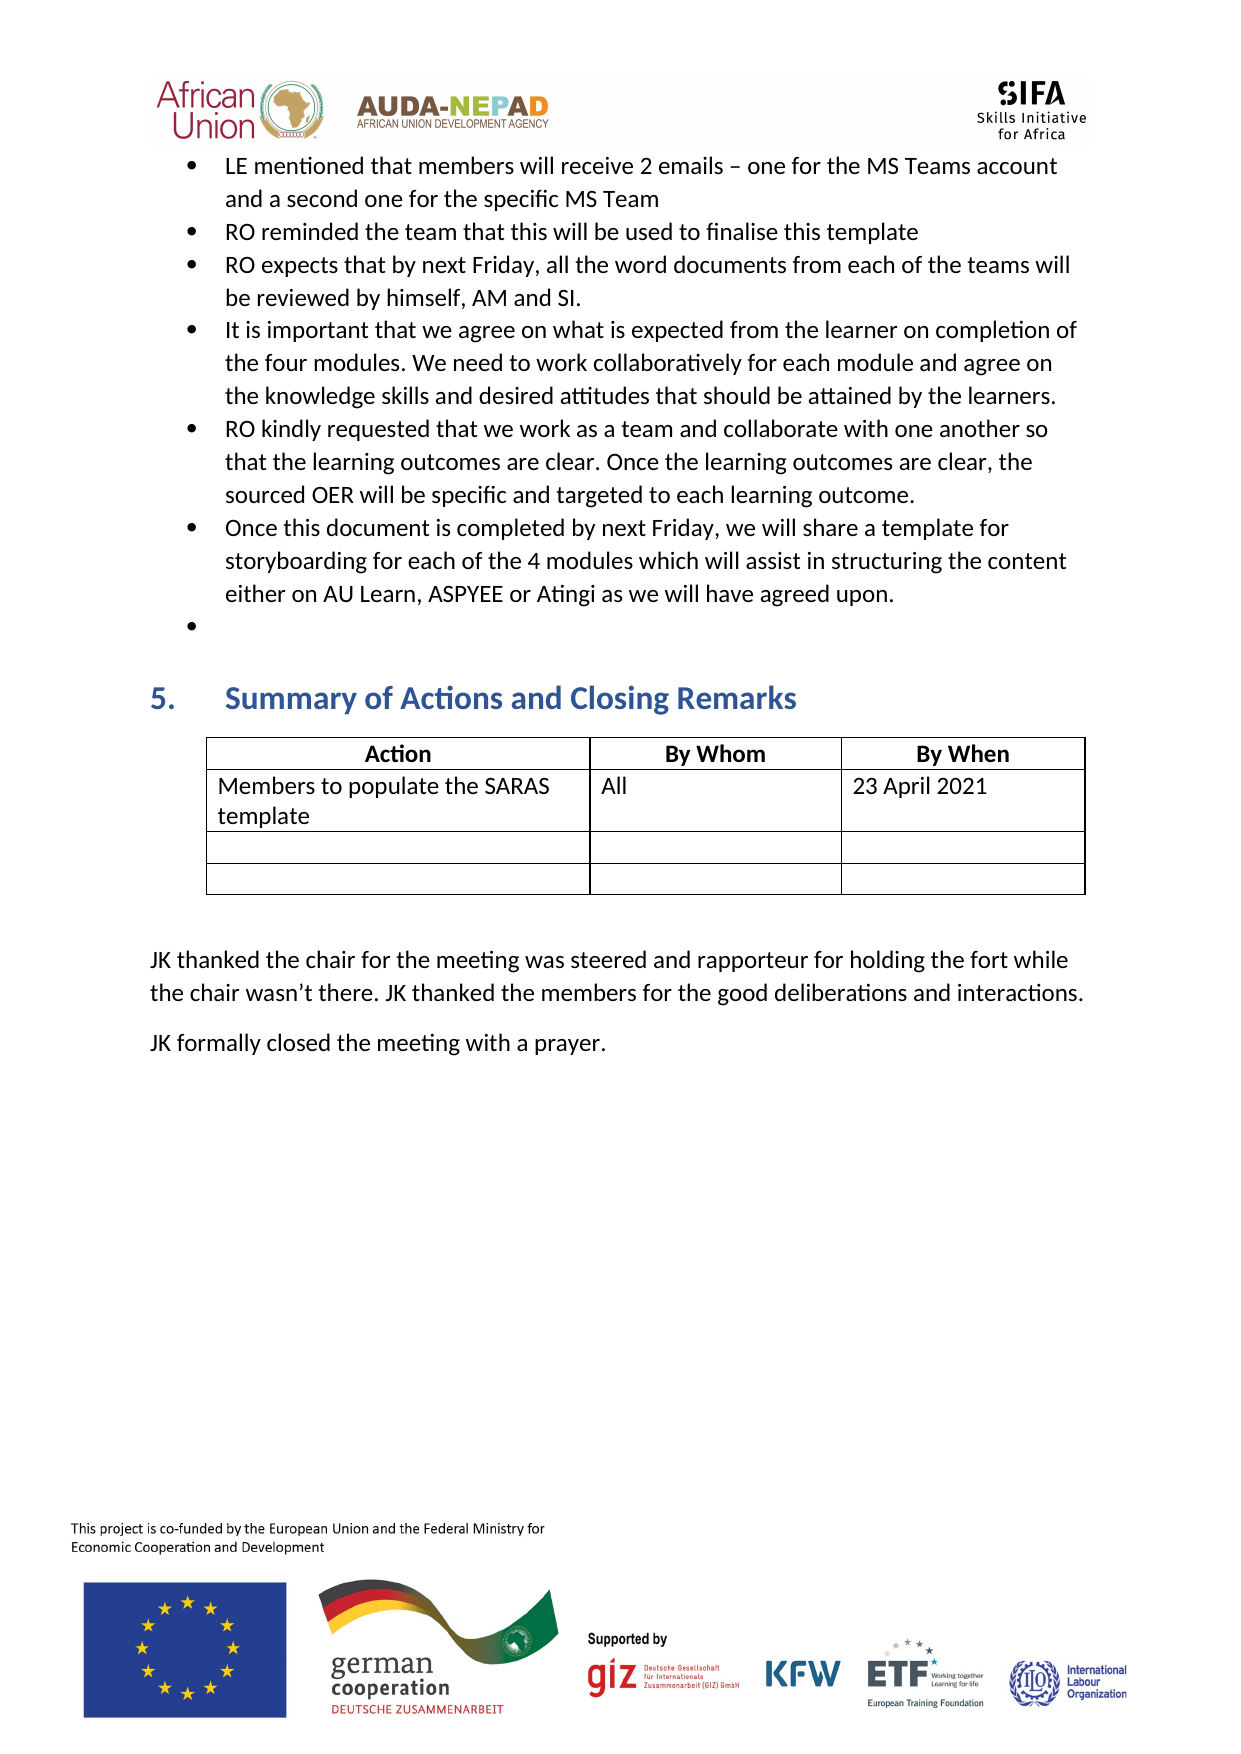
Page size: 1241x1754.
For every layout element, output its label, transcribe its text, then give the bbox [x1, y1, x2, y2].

table_header By Whom [591, 738, 841, 769]
table_cell [207, 864, 589, 894]
table_cell [591, 864, 841, 894]
table_cell [591, 832, 841, 862]
list RO kindly requested that we work as a team and collaborate with one another so that the learning outcomes are clear. Once the learning outcomes are clear, the sourced OER will be specific and targeted to each learning outcome. [187, 413, 1090, 510]
text JK formally closed the meeting with a prayer. [150, 1027, 1090, 1058]
table_cell [207, 832, 589, 862]
table_cell Members to populate the SARAS template [207, 770, 589, 831]
text JK thanked the chair for the meeting was steered and rapporteur for holding the fort while the chair wasn’t there. JK thanked the members for the good deliberations and interactions. [150, 945, 1090, 1008]
table_header By When [842, 738, 1084, 769]
list Summary of Actions and Closing Remarks [150, 677, 1090, 717]
picture [0, 1504, 1241, 1741]
list LE mentioned that members will receive 2 emails – one for the MS Teams account and a second one for the specific MS Team [187, 150, 1090, 213]
picture [150, 73, 1091, 149]
list Once this document is completed by next Friday, we will share a template for storyboarding for each of the 4 modules which will assist in structuring the content either on AU Learn, ASPYEE or Atingi as we will have agreed upon. [187, 512, 1090, 608]
table_cell 23 April 2021 [842, 770, 1084, 831]
table_header Action [207, 738, 589, 769]
list It is important that we agree on what is expected from the learner on completion of the four modules. We need to work collaboratively for each module and agree on the knowledge skills and desired attitudes that should be attained by the learners. [187, 314, 1090, 411]
table_cell [842, 832, 1084, 862]
table_cell [842, 864, 1084, 894]
list RO expects that by next Friday, all the word documents from each of the teams will be reviewed by himself, AM and SI. [187, 249, 1090, 312]
list RO reminded the team that this will be used to finalise this template [187, 216, 1090, 246]
table_cell All [591, 770, 841, 831]
